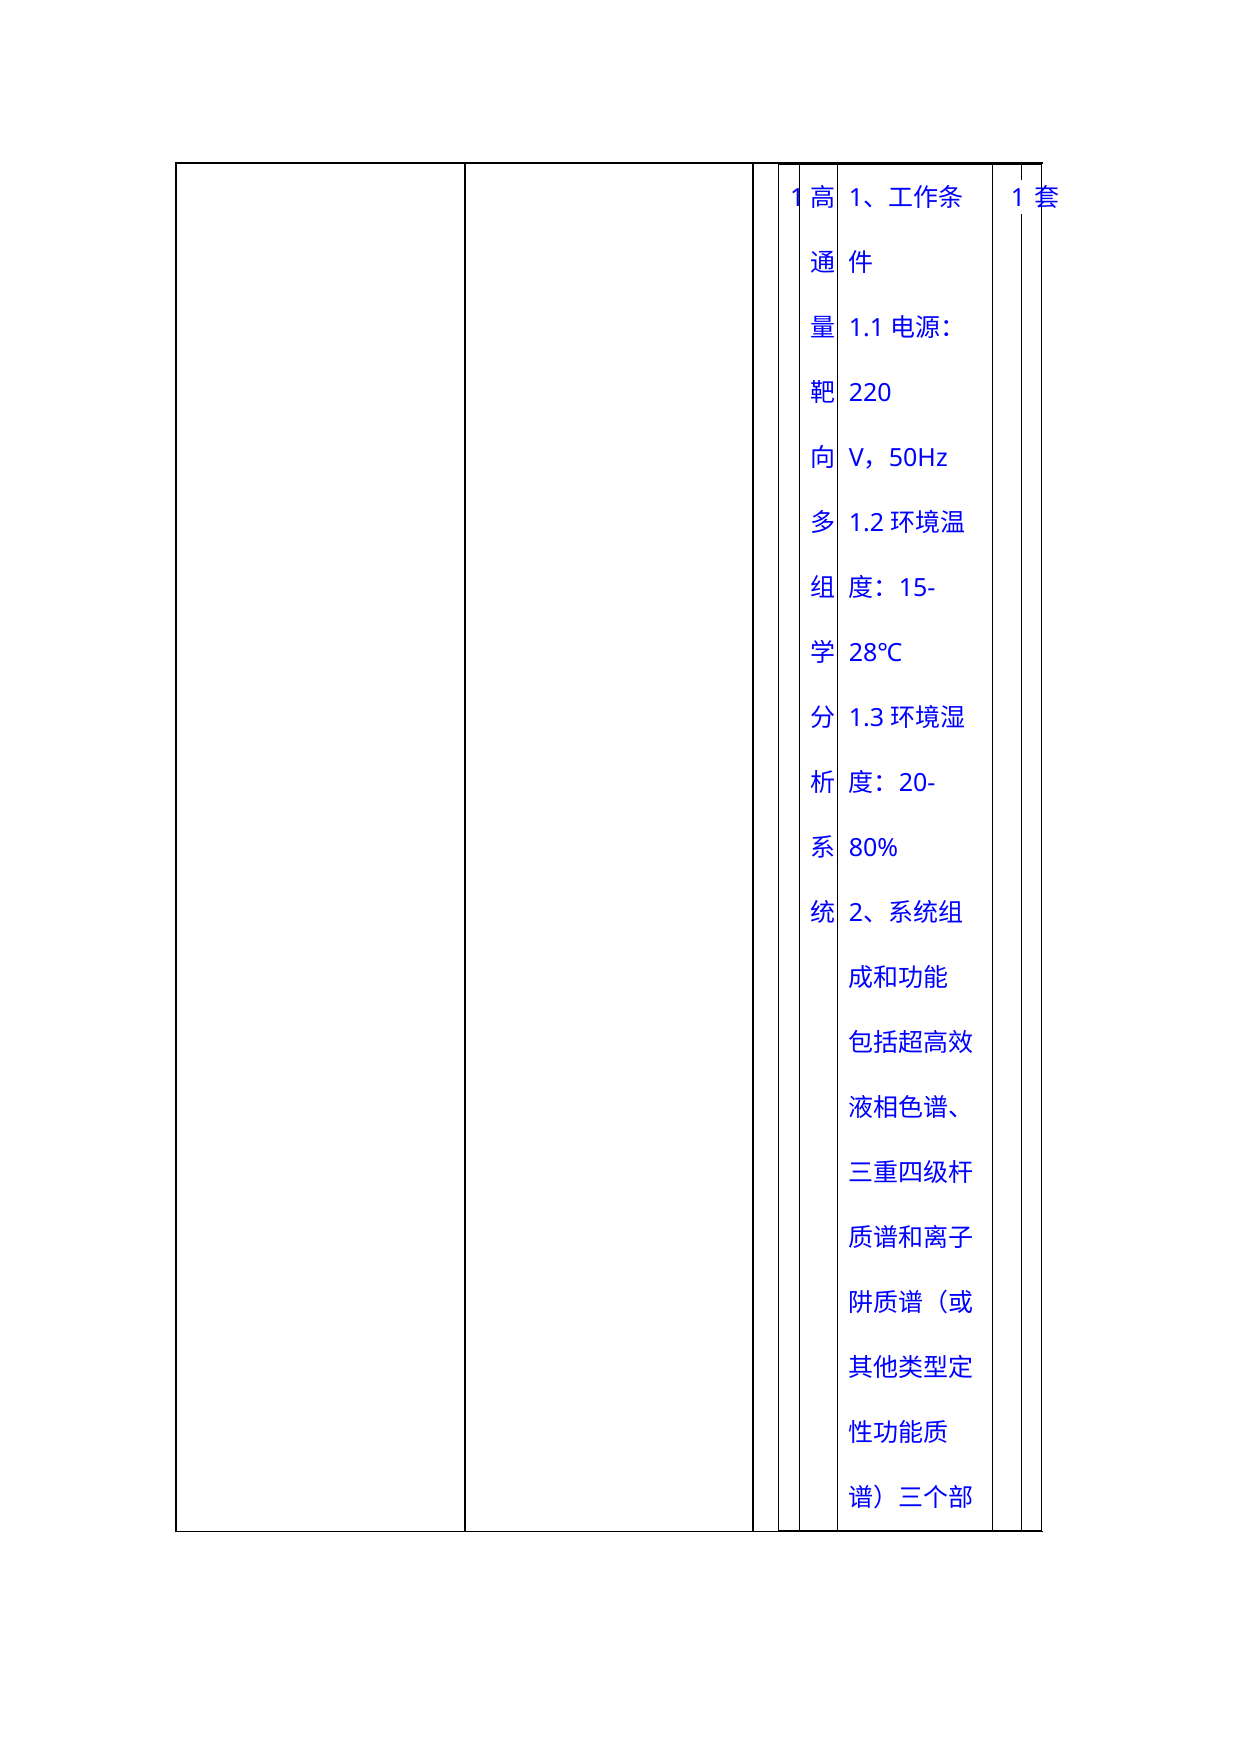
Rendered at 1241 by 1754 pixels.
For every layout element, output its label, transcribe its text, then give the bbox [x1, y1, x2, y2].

table_cell [1022, 165, 1041, 1530]
table_cell [466, 164, 752, 1531]
table_cell [993, 165, 1021, 1530]
table_cell 1 [177, 164, 464, 1531]
table_cell [800, 165, 837, 1530]
table_cell [838, 165, 992, 1530]
table_cell [779, 165, 799, 1530]
table_cell [754, 164, 778, 1531]
